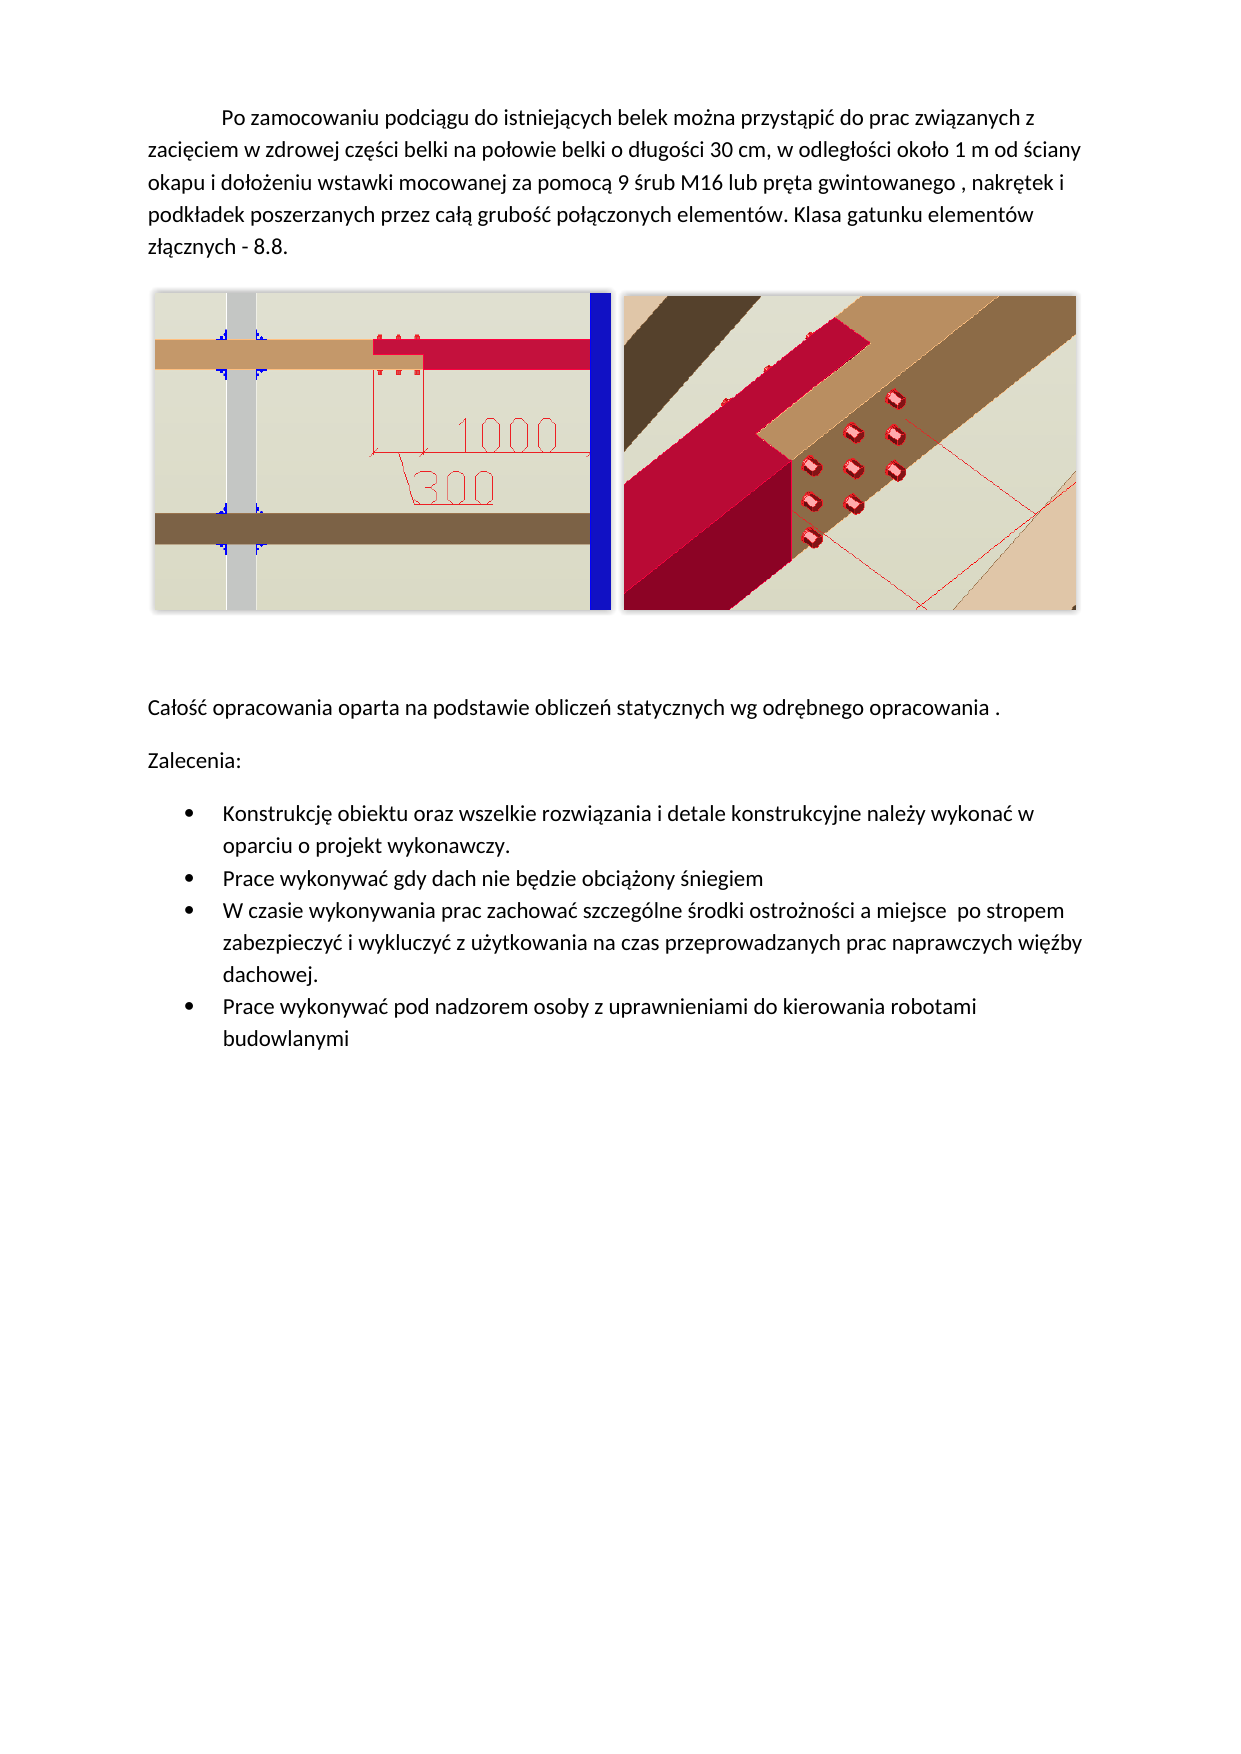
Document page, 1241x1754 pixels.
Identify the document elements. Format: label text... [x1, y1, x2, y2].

list Prace wykonywać pod nadzorem osoby z uprawnieniami do kierowania robotami budowlanymi [185, 992, 1093, 1053]
text Po zamocowaniu podciągu do istniejących belek można przystąpić do prac związanych z zacięciem w zdrowej części belki na połowie belki o długości 30 cm, w odległości około 1 m od ściany okapu i dołożeniu wstawki mocowanej za pomocą 9 śrub M16 lub pręta gwintowanego , nakrętek i podkładek poszerzanych przez całą grubość połączonych elementów. Klasa gatunku elementów złącznych - 8.8. [148, 103, 1093, 260]
list Prace wykonywać gdy dach nie będzie obciążony śniegiem [185, 864, 1093, 892]
list Konstrukcję obiektu oraz wszelkie rozwiązania i detale konstrukcyjne należy wykonać w oparciu o projekt wykonawczy. [185, 799, 1093, 859]
list W czasie wykonywania prac zachować szczególne środki ostrożności a miejsce po stropem zabezpieczyć i wykluczyć z użytkowania na czas przeprowadzanych prac naprawczych więźby dachowej. [185, 896, 1093, 988]
picture [147, 285, 1082, 616]
text Całość opracowania oparta na podstawie obliczeń statycznych wg odrębnego opracowania . [148, 693, 1093, 721]
text Zalecenia: [148, 746, 1093, 774]
